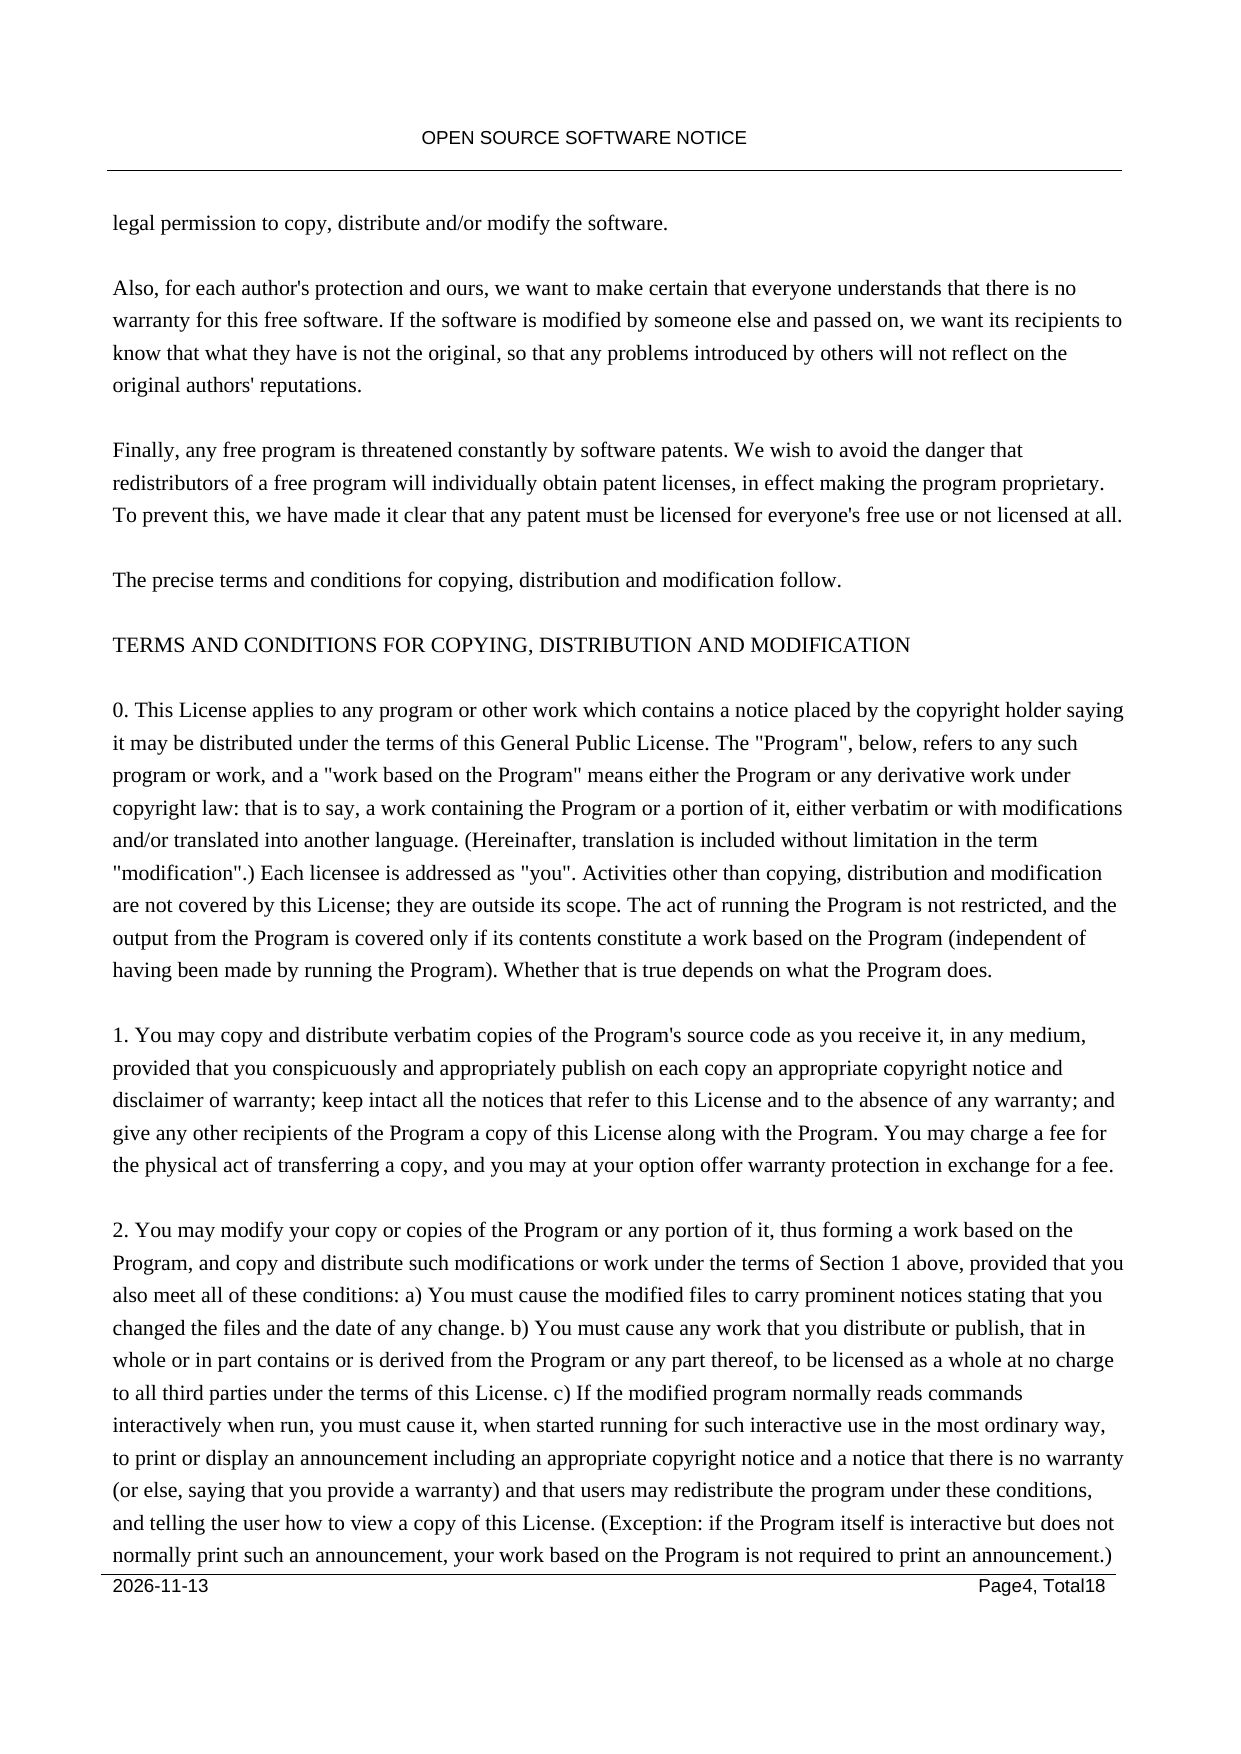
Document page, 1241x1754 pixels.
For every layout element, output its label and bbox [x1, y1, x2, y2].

text [112, 206, 1128, 1571]
